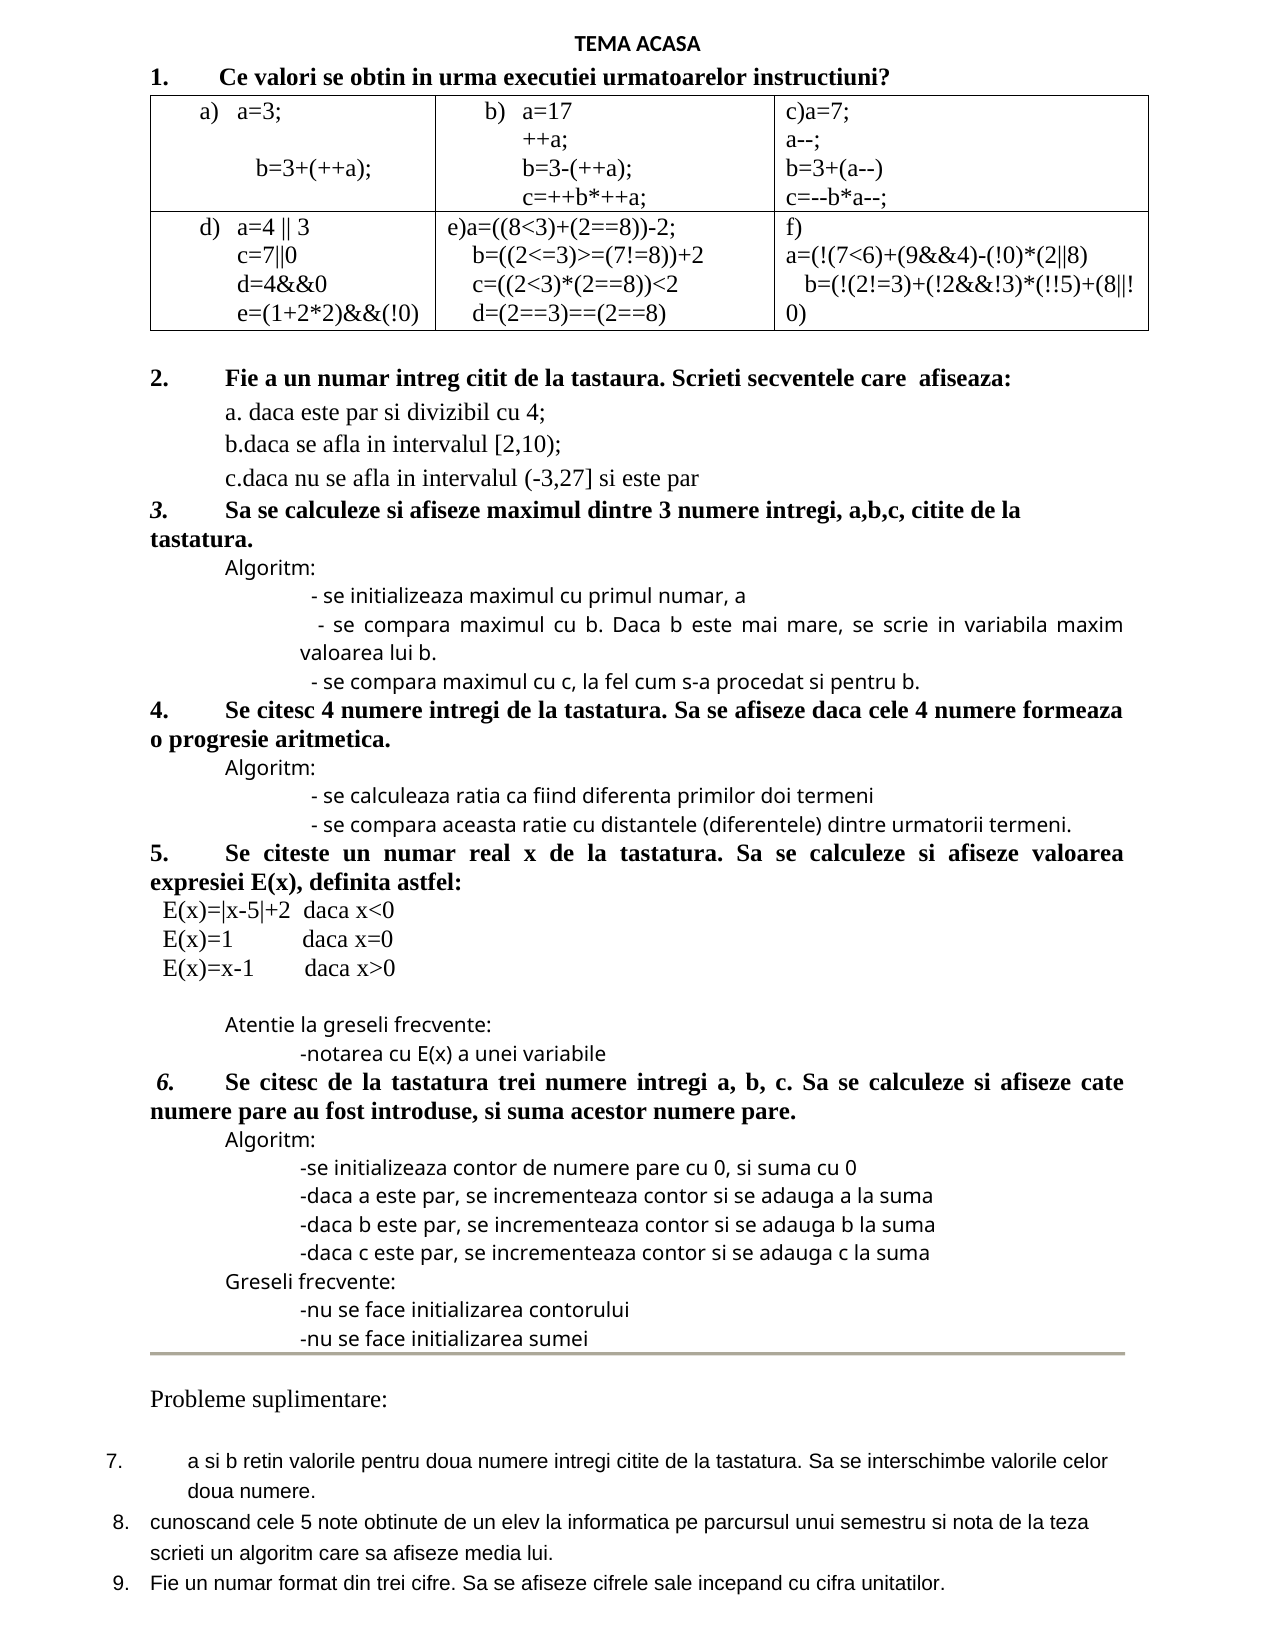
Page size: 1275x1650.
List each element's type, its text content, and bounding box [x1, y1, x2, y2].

text E(x)=1 daca x=0 [150, 924, 1125, 953]
text E(x)=|x-5|+2 daca x<0 [150, 896, 1125, 924]
text Atentie la greseli frecvente: [150, 1010, 1125, 1039]
text 4. Se citesc 4 numere intregi de la tastatura. Sa se afiseze daca cele 4 numere formeaza o progresie aritmetica. [150, 695, 1125, 753]
text Greseli frecvente: [225, 1267, 1125, 1295]
text -daca c este par, se incrementeaza contor si se adauga c la suma [300, 1238, 1125, 1267]
text -daca b este par, se incrementeaza contor si se adauga b la suma [300, 1210, 1125, 1238]
text E(x)=x-1 daca x>0 [150, 953, 1125, 982]
text - se compara maximul cu b. Daca b este mai mare, se scrie in variabila maxim valoarea lui b. [300, 610, 1125, 667]
text Algoritm: [225, 1125, 1125, 1153]
text - se calculeaza ratia ca fiind diferenta primilor doi termeni [300, 781, 1125, 810]
list Ce valori se obtin in urma executiei urmatoarelor instructiuni? [150, 62, 1125, 91]
list Fie un numar format din trei cifre. Sa se afiseze cifrele sale incepand cu cifra unitatilor. [112, 1564, 1125, 1595]
text -notarea cu E(x) a unei variabile [225, 1039, 1125, 1067]
text - se initializeaza maximul cu primul numar, a [300, 582, 1125, 610]
text Algoritm: [225, 553, 1125, 582]
text 3. Sa se calculeze si afiseze maximul dintre 3 numere intregi, a,b,c, citite de la tastatura. [150, 496, 1125, 553]
text TEMA ACASA [150, 29, 1125, 58]
text -nu se face initializarea contorului [300, 1295, 1125, 1324]
text Probleme suplimentare: [150, 1384, 1125, 1413]
text -nu se face initializarea sumei [300, 1324, 1125, 1352]
text - se compara maximul cu c, la fel cum s-a procedat si pentru b. [300, 667, 1125, 695]
text 5. Se citeste un numar real x de la tastatura. Sa se calculeze si afiseze valoarea expresiei E(x), definita astfel: [150, 838, 1125, 896]
table_cell a=4 || 3 c=7||0 d=4&&0 e=(1+2*2)&&(!0) [151, 212, 435, 329]
text c.daca nu se afla in intervalul (-3,27] si este par [150, 463, 1125, 491]
text -daca a este par, se incrementeaza contor si se adauga a la suma [300, 1182, 1125, 1210]
table_header a=3; b=3+(++a); [151, 96, 435, 211]
table_cell f) a=(!(7<6)+(9&&4)-(!0)*(2||8) b=(!(2!=3)+(!2&&!3)*(!!5)+(8||!0) [775, 212, 1148, 329]
text 2. Fie a un numar intreg citit de la tastaura. Scrieti secventele care afiseaza: [150, 363, 1125, 392]
text b.daca se afla in intervalul [2,10); [150, 429, 1125, 458]
text a. daca este par si divizibil cu 4; [150, 397, 1125, 425]
text 6. Se citesc de la tastatura trei numere intregi a, b, c. Sa se calculeze si afiseze cate numere pare au fost introduse, si suma acestor numere pare. [150, 1067, 1125, 1125]
text - se compara aceasta ratie cu distantele (diferentele) dintre urmatorii termeni. [300, 810, 1125, 838]
text Algoritm: [225, 753, 1125, 781]
table_cell e)a=((8<3)+(2==8))-2; b=((2<=3)>=(7!=8))+2 c=((2<3)*(2==8))<2 d=(2==3)==(2==8) [436, 212, 774, 329]
list a si b retin valorile pentru doua numere intregi citite de la tastatura. Sa se interschimbe valorile celor doua numere. [106, 1442, 1125, 1503]
table_header a=17 ++a; b=3-(++a); c=++b*++a; [436, 96, 774, 211]
text -se initializeaza contor de numere pare cu 0, si suma cu 0 [300, 1153, 1125, 1182]
table_header c)a=7; a--; b=3+(a--) c=--b*a--; [775, 96, 1148, 211]
list cunoscand cele 5 note obtinute de un elev la informatica pe parcursul unui semestru si nota de la teza scrieti un algoritm care sa afiseze media lui. [112, 1503, 1125, 1564]
